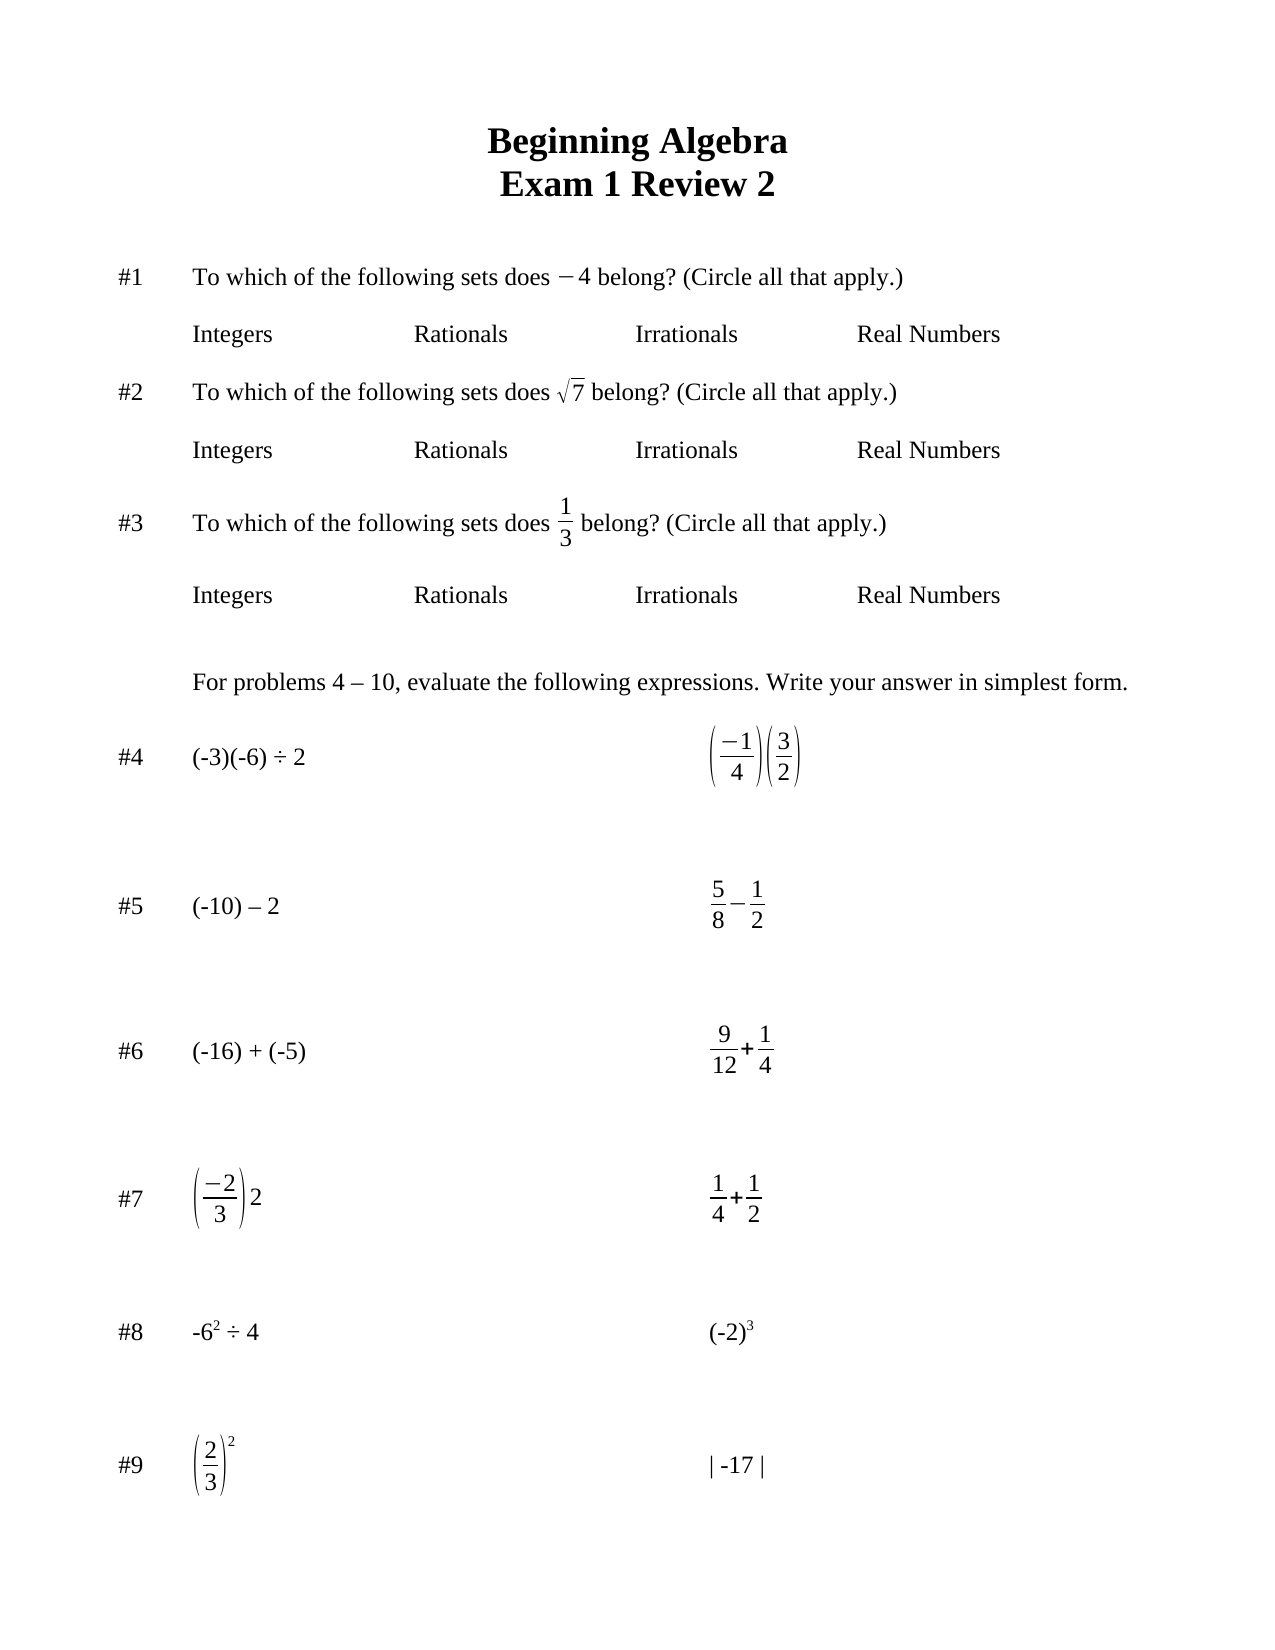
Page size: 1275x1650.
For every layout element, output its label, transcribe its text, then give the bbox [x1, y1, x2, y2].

text #5 (-10) – 2 [118, 876, 1157, 934]
text #9 | -17 | [118, 1432, 1157, 1498]
text #7 [118, 1166, 1157, 1231]
text For problems 4 – 10, evaluate the following expressions. Write your answer in simplest form. [118, 667, 1157, 696]
text Integers Rationals Irrationals Real Numbers [118, 319, 1157, 348]
text Exam 1 Review 2 [118, 161, 1157, 204]
text #8 -62 ÷ 4 (-2)3 [118, 1317, 1157, 1346]
text Beginning Algebra [118, 118, 1157, 161]
text Integers Rationals Irrationals Real Numbers [118, 435, 1157, 464]
text #4 (-3)(-6) ÷ 2 [118, 724, 1157, 789]
text #3 To which of the following sets does belong? (Circle all that apply.) [118, 493, 1157, 552]
text #6 (-16) + (-5) [118, 1021, 1157, 1080]
text #2 To which of the following sets does belong? (Circle all that apply.) [118, 377, 1157, 407]
text #1 To which of the following sets does belong? (Circle all that apply.) [118, 262, 1157, 291]
text Integers Rationals Irrationals Real Numbers [118, 581, 1157, 609]
